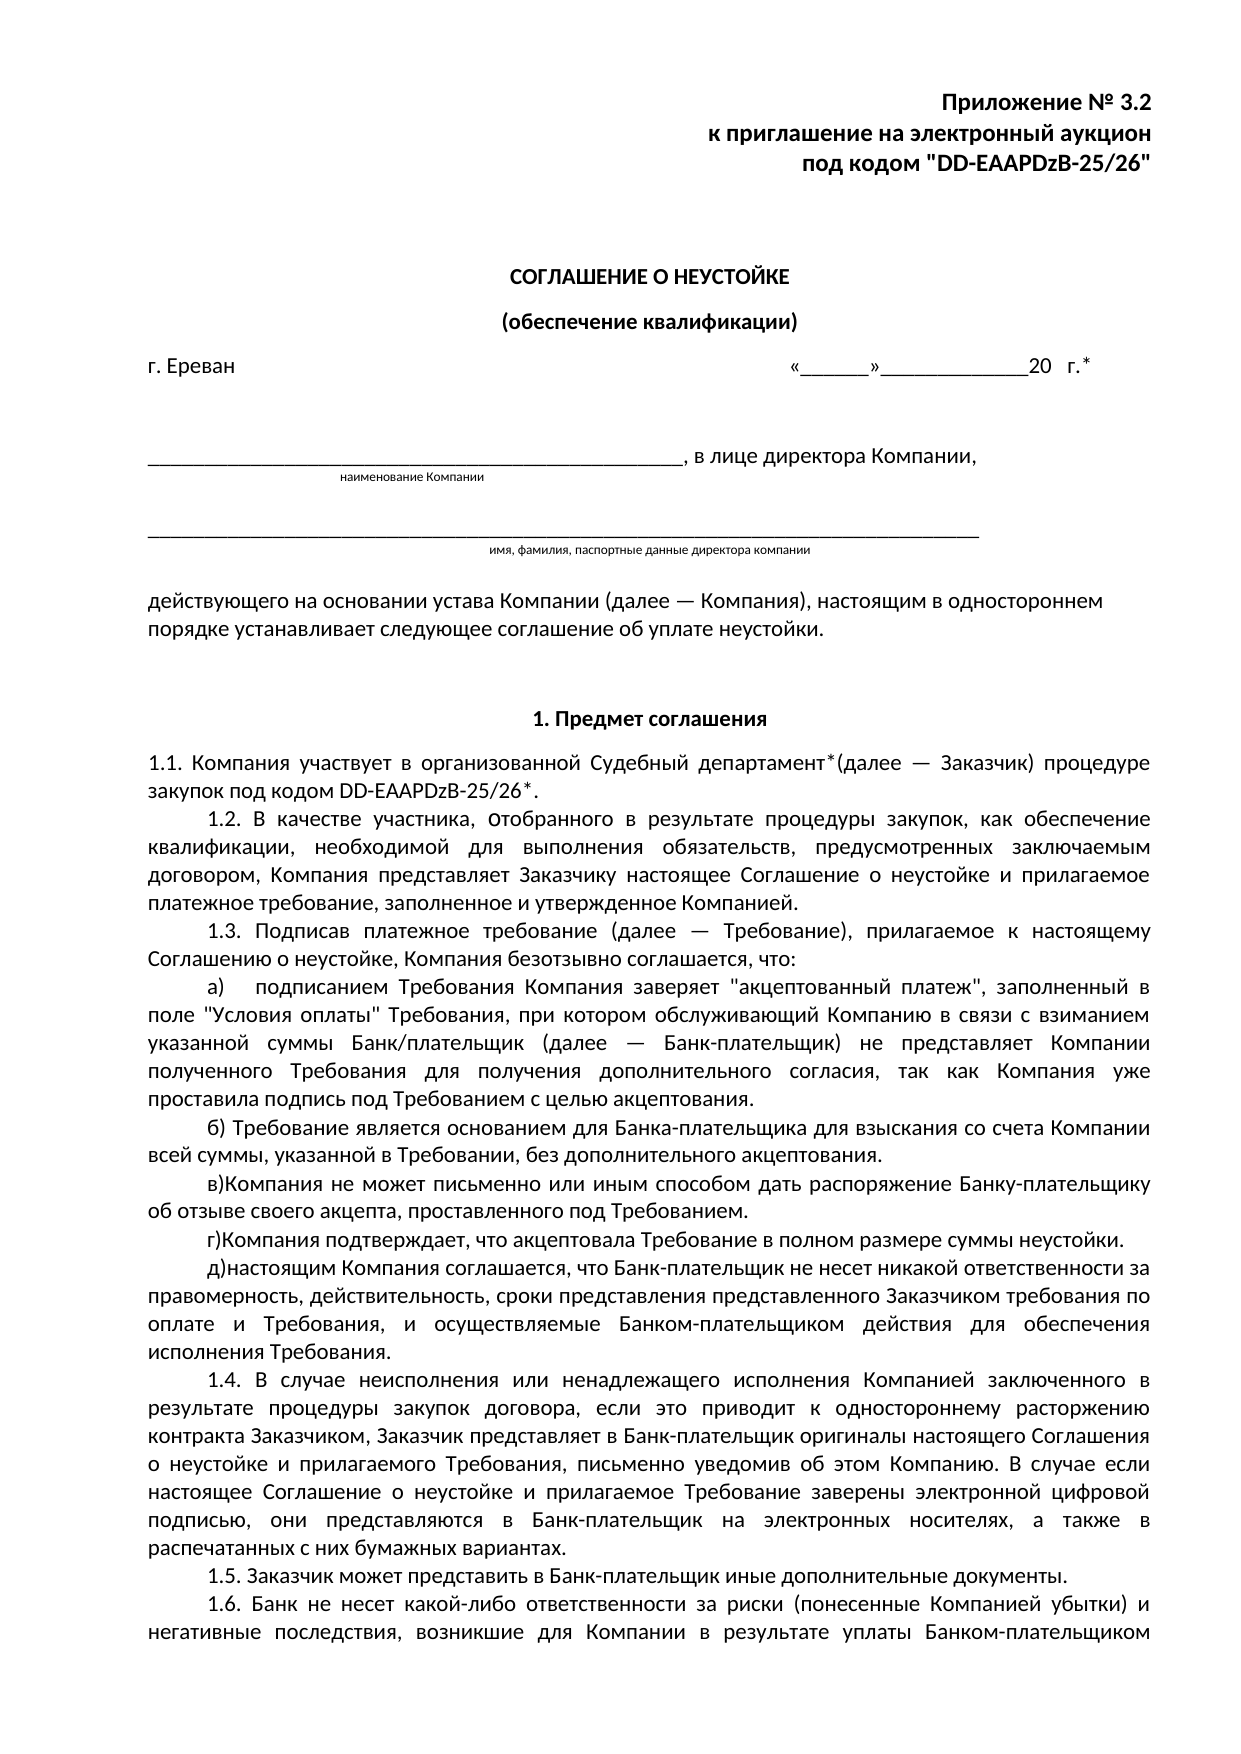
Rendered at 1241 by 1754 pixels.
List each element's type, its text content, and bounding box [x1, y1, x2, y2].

text под кодом "DD-EAAPDzB-25/26" [177, 147, 1152, 178]
text СОГЛАШЕНИЕ О НЕУСТОЙКЕ [148, 262, 1152, 290]
text 1.2. В качестве участника, օтобранного в результате процедуры закупок, как обеспечение квалификации, необходимой для выполнения обязательств, предусмотренных заключаемым договором, Kомпания представляет Заказчику настоящее Соглашение о неустойке и прилагаемое платежное требование, заполненное и утвержденное Компанией. [148, 804, 1152, 916]
text 1.1. Компания участвует в организованной Судебный департамент*(далее — Заказчик) процедуре закупок под кодом DD-EAAPDzB-25/26*. [148, 748, 1152, 804]
text _________________________________________________________________________ [148, 513, 1152, 542]
text порядке устанавливает следующее соглашение об уплате неустойки. [148, 614, 1152, 642]
text _______________________________________________, в лице директора Компании, [148, 441, 1152, 469]
text к приглашение на электронный аукцион [177, 117, 1152, 147]
table_header «______»_____________20 г.* [635, 351, 1104, 396]
text в)Компания не может письменно или иным способом дать распоряжение Банку-плательщику об отзыве своего акцепта, проставленного под Требованием. [148, 1169, 1152, 1225]
text а) подписанием Требования Компания заверяет "акцептованный платеж", заполненный в поле "Условия оплаты" Требования, при котором обслуживающий Компанию в связи с взиманием указанной суммы Банк/плательщик (далее — Банк-плательщик) не представляет Компании полученного Требования для получения дополнительного согласия, так как Компания уже проставила подпись под Требованием с целью акцептования. [148, 972, 1152, 1113]
text 1. Предмет соглашения [148, 704, 1152, 732]
text наименование Компании [340, 469, 1152, 497]
text г)Компания подтверждает, что акцептовала Требование в полном размере суммы неустойки. [148, 1225, 1152, 1253]
text 1.3. Подписав платежное требование (далее — Требование), прилагаемое к настоящему Соглашению о неустойке, Компания безотзывно соглашается, что: [148, 916, 1152, 972]
table_header г. Ереван [136, 351, 635, 396]
text 1.5. Заказчик может представить в Банк-плательщик иные дополнительные документы. [148, 1561, 1152, 1589]
text б) Требование является основанием для Банка-плательщика для взыскания со счета Компании всей суммы, указанной в Требовании, без дополнительного акцептования. [148, 1113, 1152, 1169]
text действующего на основании устава Компании (далее — Компания), настоящим в одностороннем [148, 586, 1152, 614]
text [148, 1589, 1152, 1645]
text Приложение № 3.2 [148, 86, 1152, 117]
text 1.4. В случае неисполнения или ненадлежащего исполнения Компанией заключенного в результате процедуры закупок договора, если это приводит к одностороннему расторжению контракта Заказчиком, Заказчик представляет в Банк-плательщик оригиналы настоящего Соглашения о неустойке и прилагаемого Требования, письменно уведомив об этом Компанию. В случае если настоящее Соглашение о неустойке и прилагаемое Требование заверены электронной цифровой подписью, они представляются в Банк-плательщик на электронных носителях, а также в распечатанных с них бумажных вариантах. [148, 1365, 1152, 1561]
text д)настоящим Компания соглашается, что Банк-плательщик не несет никакой ответственности за правомерность, действительность, сроки представления представленного Заказчиком требования по оплате и Требования, и осуществляемые Банком-плательщиком действия для обеспечения исполнения Требования. [148, 1253, 1152, 1365]
text (обеспечение квалификации) [148, 307, 1152, 335]
text имя, фамилия, паспортные данные директора компании [148, 542, 1152, 569]
